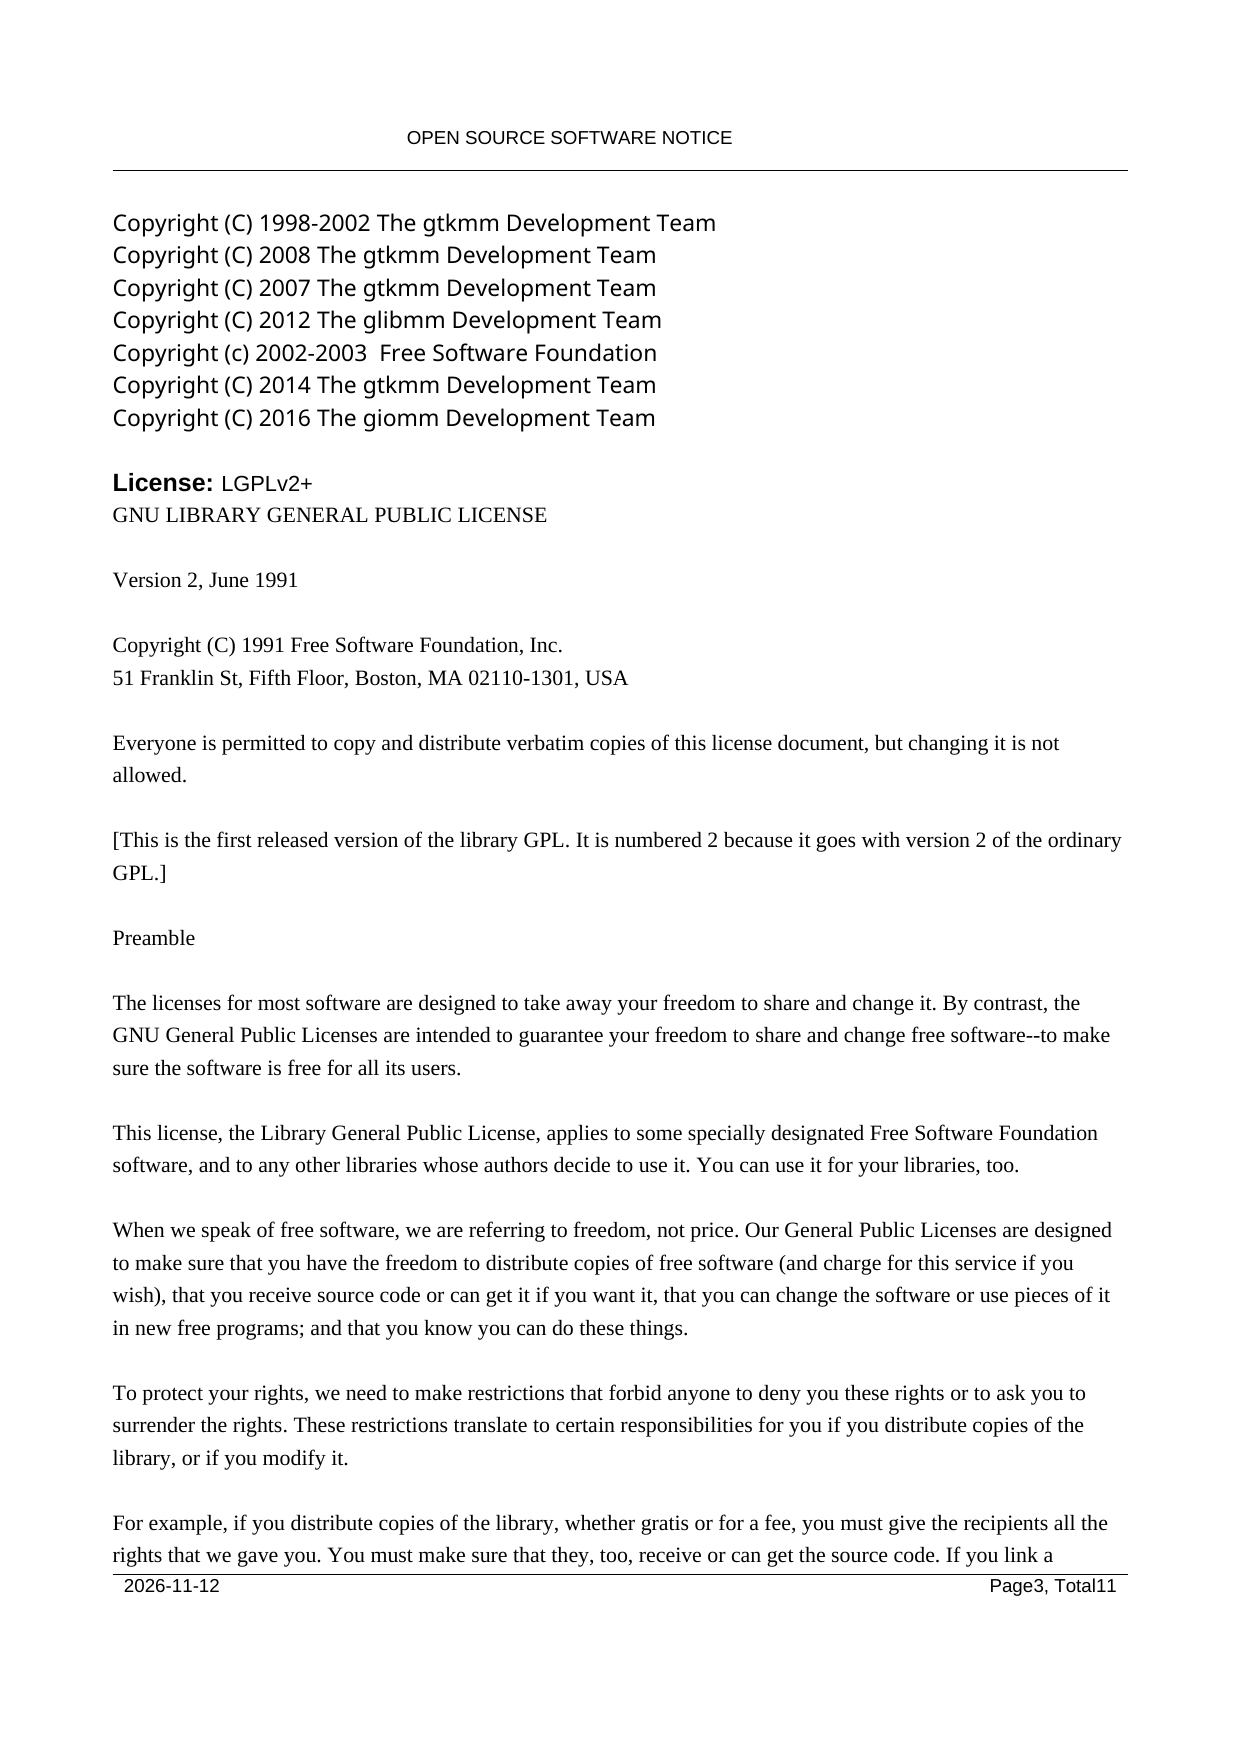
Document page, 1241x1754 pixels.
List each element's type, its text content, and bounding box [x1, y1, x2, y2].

text License: LGPLv2+ [112, 466, 1128, 499]
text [112, 206, 1128, 466]
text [112, 499, 1128, 1571]
